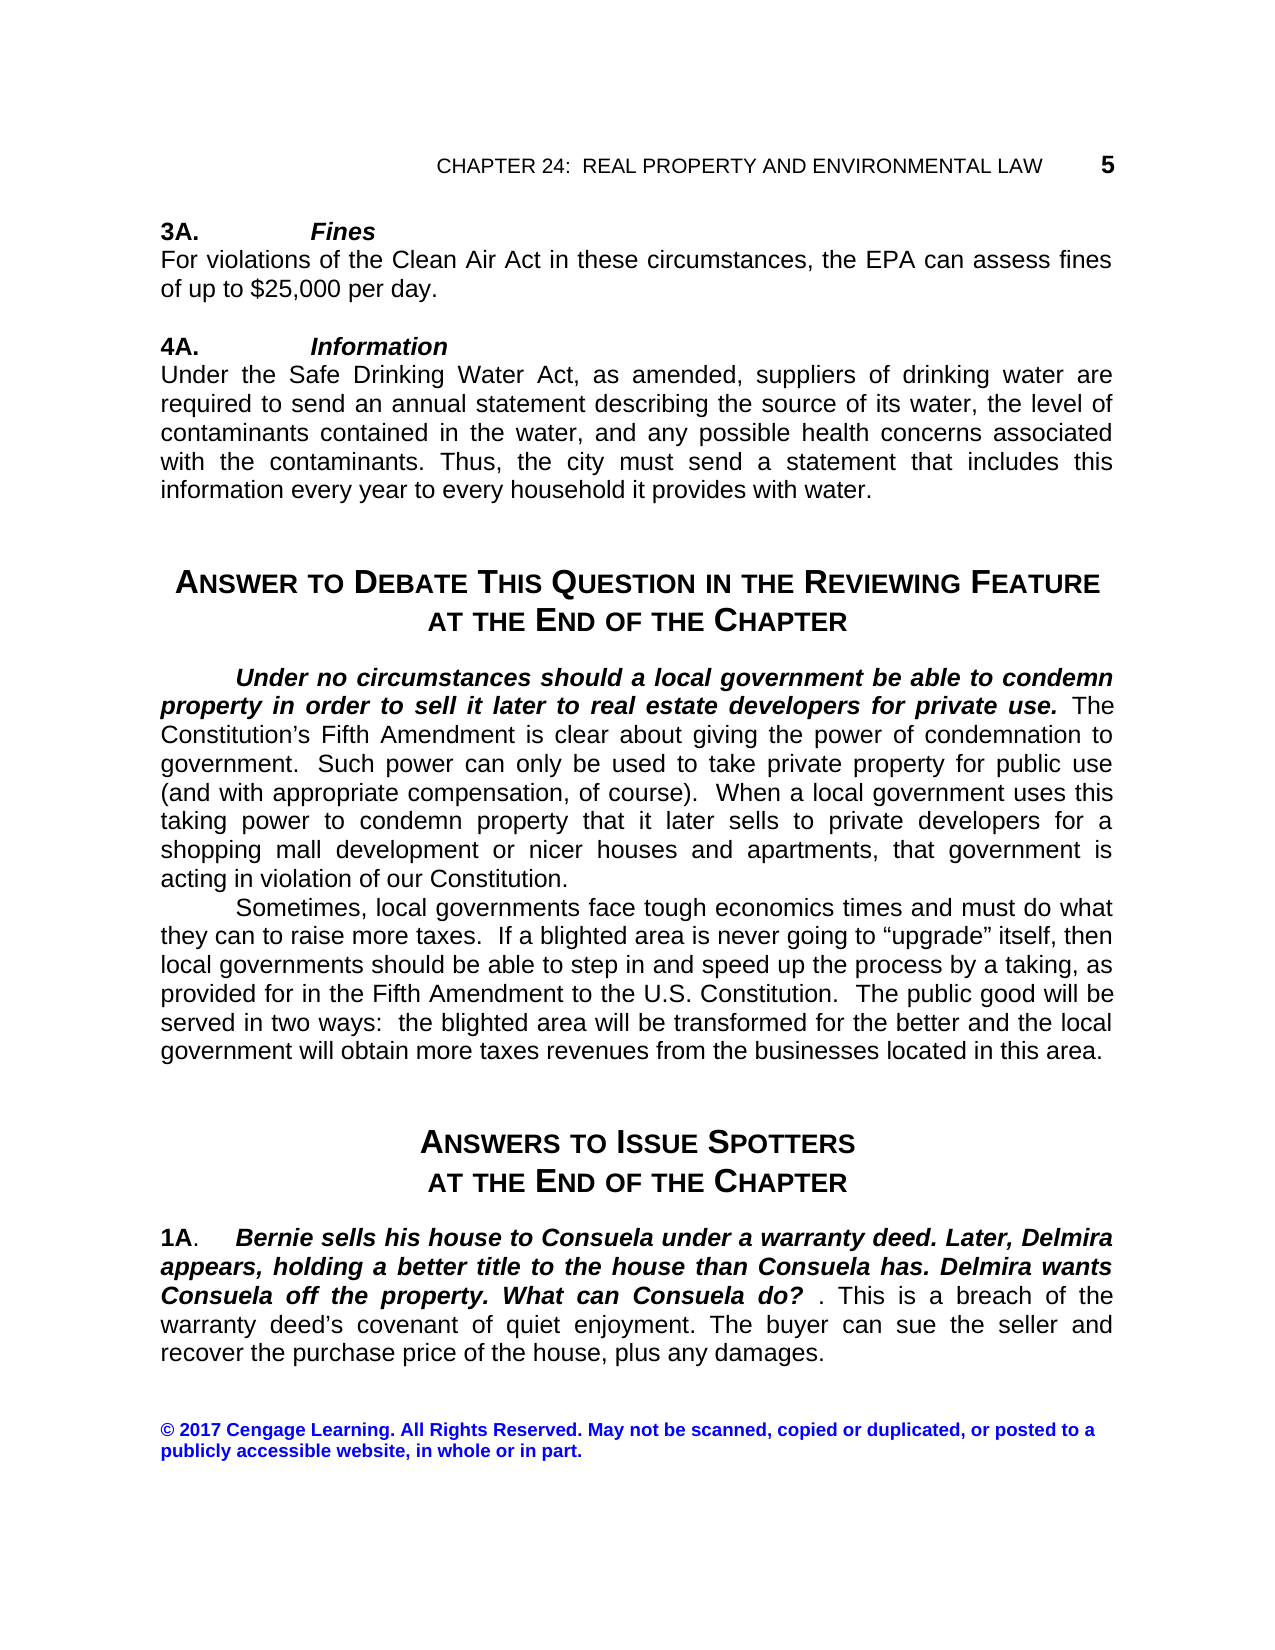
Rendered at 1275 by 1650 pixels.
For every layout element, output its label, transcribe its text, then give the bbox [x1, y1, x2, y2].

text For violations of the Clean Air Act in these circumstances, the EPA can assess fines of up to $25,000 per day. [160, 245, 1114, 303]
text Under the Safe Drinking Water Act, as amended, suppliers of drinking water are required to send an annual statement describing the source of its water, the level of contaminants contained in the water, and any possible health concerns associated with the contaminants. Thus, the city must send a statement that includes this information every year to every household it provides with water. [160, 360, 1114, 504]
text 3A. Fines [160, 217, 1114, 245]
text 1A. Bernie sells his house to Consuela under a warranty deed. Later, Delmira appears, holding a better title to the house than Consuela has. Delmira wants Consuela off the property. What can Consuela do? . This is a breach of the warranty deed’s covenant of quiet enjoyment. The buyer can sue the seller and recover the purchase price of the house, plus any damages. [160, 1223, 1114, 1367]
text 4A. Information [160, 332, 1114, 360]
text Sometimes, local governments face tough economics times and must do what they can to raise more taxes. If a blighted area is never going to “upgrade” itself, then local governments should be able to step in and speed up the process by a taking, as provided for in the Fifth Amendment to the U.S. Constitution. The public good will be served in two ways: the blighted area will be transformed for the better and the local government will obtain more taxes revenues from the businesses located in this area. [160, 892, 1114, 1065]
text at the End of the Chapter [160, 600, 1114, 638]
text Under no circumstances should a local government be able to condemn property in order to sell it later to real estate developers for private use. The Constitution’s Fifth Amendment is clear about giving the power of condemnation to government. Such power can only be used to take private property for public use (and with appropriate compensation, of course). When a local government uses this taking power to condemn property that it later sells to private developers for a shopping mall development or nicer houses and apartments, that government is acting in violation of our Constitution. [160, 662, 1114, 892]
text at the End of the Chapter [160, 1161, 1114, 1199]
text Answers to Issue Spotters [160, 1122, 1114, 1161]
text Answer to Debate This Question in the Reviewing Feature [160, 562, 1114, 600]
